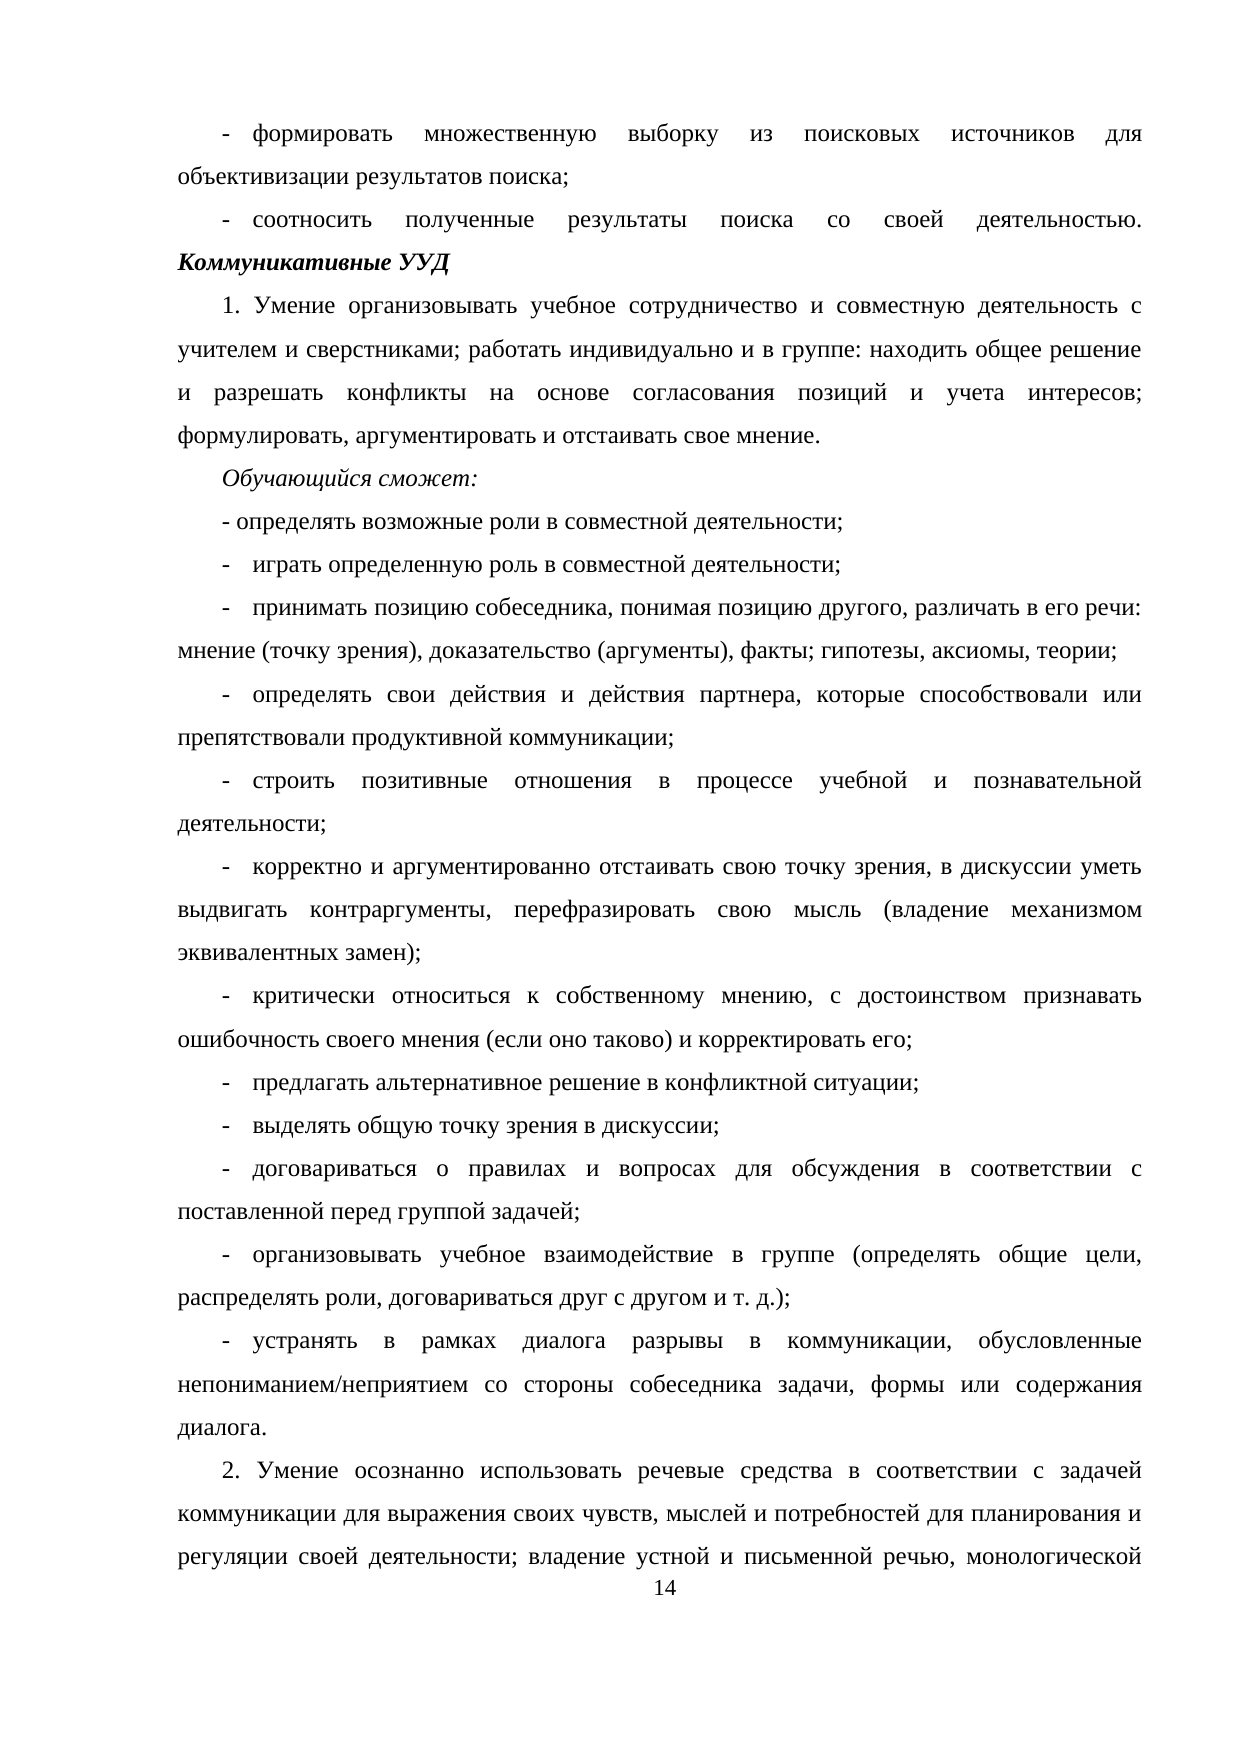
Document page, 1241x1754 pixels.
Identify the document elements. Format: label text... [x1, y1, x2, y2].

list строить позитивные отношения в процессе учебной и познавательной деятельности; [177, 765, 1143, 837]
text - определять возможные роли в совместной деятельности; [177, 506, 1143, 535]
text 1. Умение организовывать учебное сотрудничество и совместную деятельность с учителем и сверстниками; работать индивидуально и в группе: находить общее решение и разрешать конфликты на основе согласования позиций и учета интересов; формулировать, аргументировать и отстаивать свое мнение. [177, 291, 1143, 449]
text Обучающийся сможет: [177, 463, 1143, 492]
list выделять общую точку зрения в дискуссии; [177, 1110, 1143, 1139]
list формировать множественную выборку из поисковых источников для объективизации результатов поиска; [177, 118, 1143, 190]
list определять свои действия и действия партнера, которые способствовали или препятствовали продуктивной коммуникации; [177, 679, 1143, 751]
list корректно и аргументированно отстаивать свою точку зрения, в дискуссии уметь выдвигать контраргументы, перефразировать свою мысль (владение механизмом эквивалентных замен); [177, 851, 1143, 966]
list договариваться о правилах и вопросах для обсуждения в соответствии с поставленной перед группой задачей; [177, 1153, 1143, 1225]
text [177, 1455, 1143, 1570]
list соотносить полученные результаты поиска со своей деятельностью. Коммуникативные УУД [177, 204, 1143, 276]
list предлагать альтернативное решение в конфликтной ситуации; [177, 1067, 1143, 1096]
list принимать позицию собеседника, понимая позицию другого, различать в его речи: мнение (точку зрения), доказательство (аргументы), факты; гипотезы, аксиомы, теории; [177, 592, 1143, 664]
list устранять в рамках диалога разрывы в коммуникации, обусловленные непониманием/неприятием со стороны собеседника задачи, формы или содержания диалога. [177, 1326, 1143, 1441]
list играть определенную роль в совместной деятельности; [177, 549, 1143, 578]
list критически относиться к собственному мнению, с достоинством признавать ошибочность своего мнения (если оно таково) и корректировать его; [177, 981, 1143, 1052]
list организовывать учебное взаимодействие в группе (определять общие цели, распределять роли, договариваться друг с другом и т. д.); [177, 1239, 1143, 1311]
